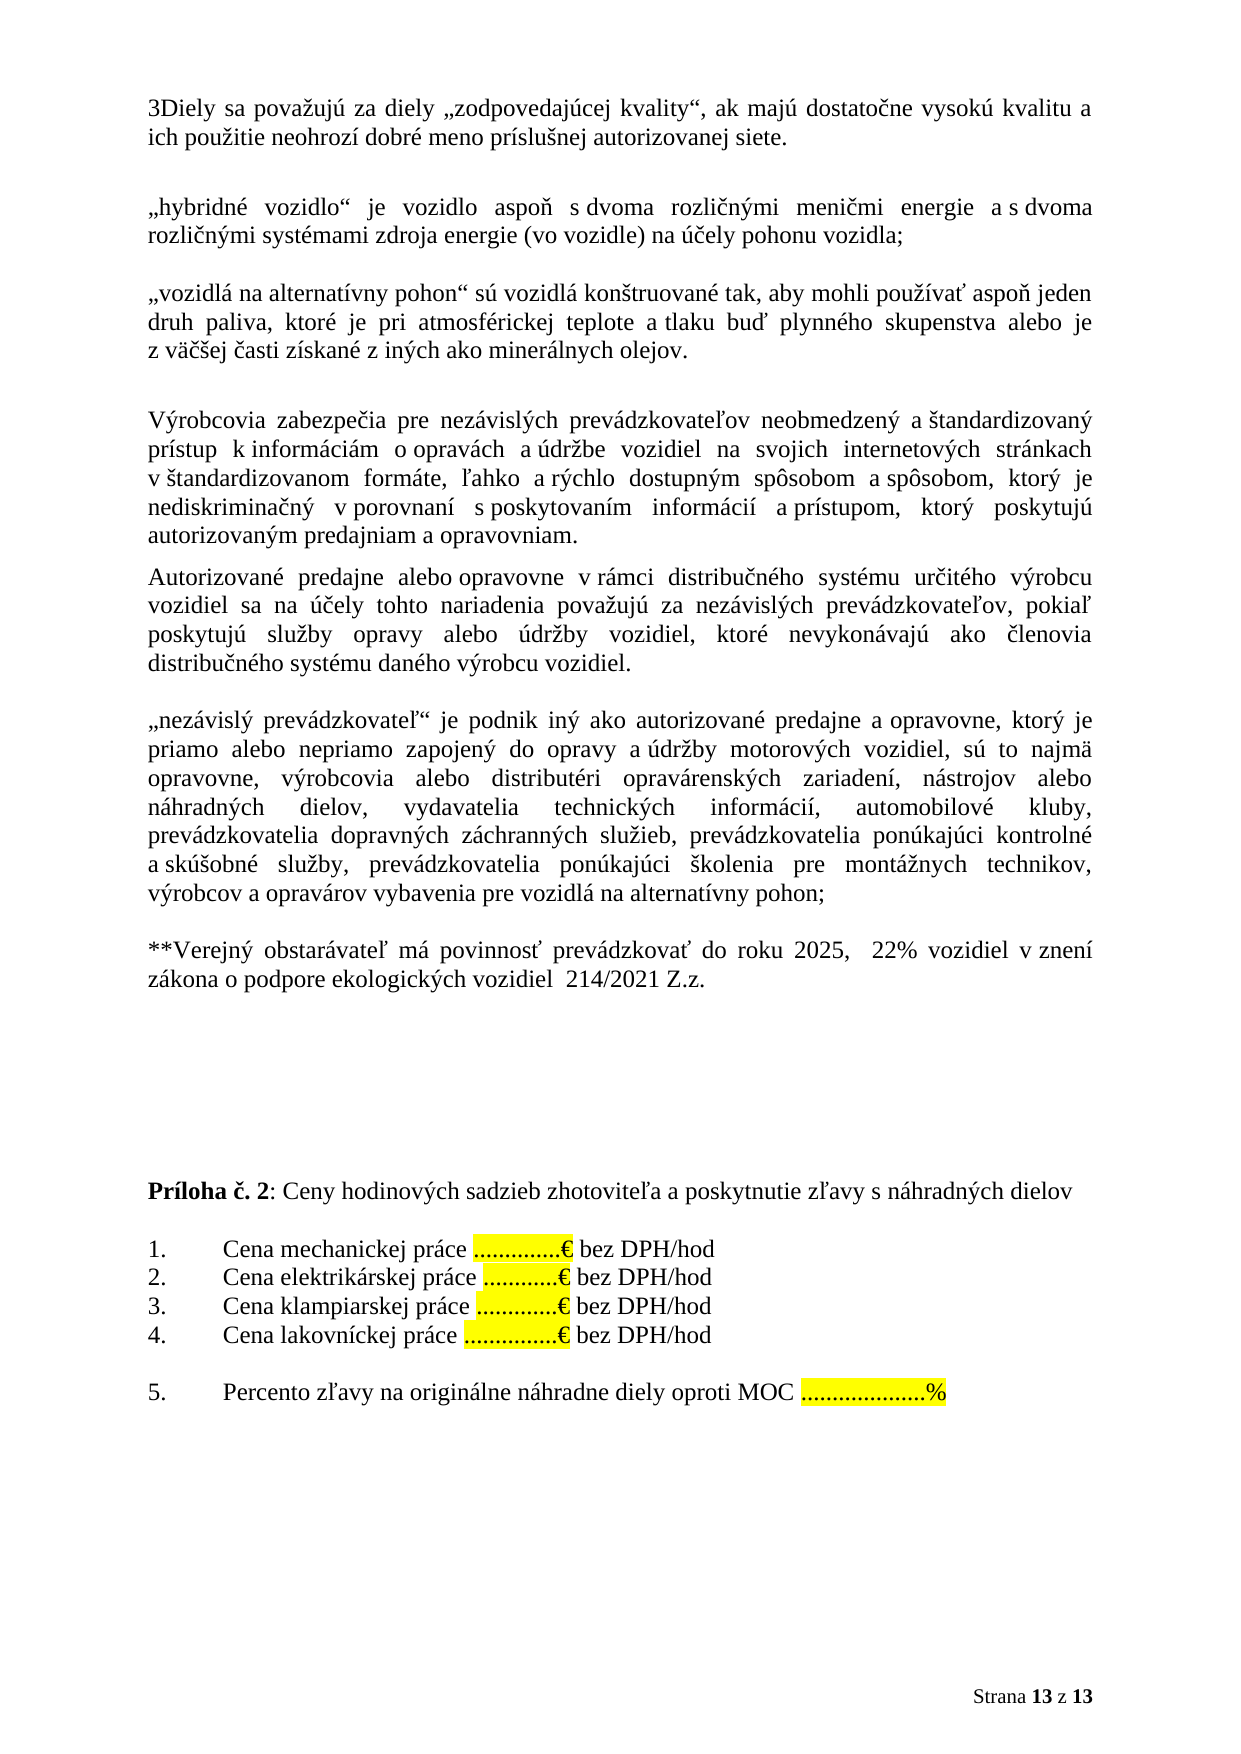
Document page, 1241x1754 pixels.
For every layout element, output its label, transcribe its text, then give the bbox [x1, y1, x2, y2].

text „hybridné vozidlo“ je vozidlo aspoň s dvoma rozličnými meničmi energie a s dvoma rozličnými systémami zdroja energie (vo vozidle) na účely pohonu vozidla; [148, 192, 1093, 249]
list Cena klampiarskej práce .............€ bez DPH/hod [570, 1291, 1093, 1320]
list Cena lakovníckej práce ...............€ bez DPH/hod [570, 1320, 1093, 1349]
list Príloha č. 2: Ceny hodinových sadzieb zhotoviteľa a poskytnutie zľavy s náhradných dielov [148, 1176, 1093, 1205]
text **Verejný obstarávateľ má povinnosť prevádzkovať do roku 2025, 22% vozidiel v znení zákona o podpore ekologických vozidiel 214/2021 Z.z. [148, 936, 1093, 993]
list Cena klampiarskej práce .............€ bez DPH/hod [148, 1291, 476, 1320]
list Percento zľavy na originálne náhradne diely oproti MOC ....................% [148, 1377, 1093, 1406]
list Cena mechanickej práce ..............€ bez DPH/hod [148, 1234, 473, 1262]
text „vozidlá na alternatívny pohon“ sú vozidlá konštruované tak, aby mohli používať aspoň jeden druh paliva, ktoré je pri atmosférickej teplote a tlaku buď plynného skupenstva alebo je z väčšej časti získané z iných ako minerálnych olejov. [148, 278, 1093, 364]
text „nezávislý prevádzkovateľ“ je podnik iný ako autorizované predajne a opravovne, ktorý je priamo alebo nepriamo zapojený do opravy a údržby motorových vozidiel, sú to najmä opravovne, výrobcovia alebo distributéri opravárenských zariadení, nástrojov alebo náhradných dielov, vydavatelia technických informácií, automobilové kluby, prevádzkovatelia dopravných záchranných služieb, prevádzkovatelia ponúkajúci kontrolné a skúšobné služby, prevádzkovatelia ponúkajúci školenia pre montážnych technikov, výrobcov a opravárov vybavenia pre vozidlá na alternatívny pohon; [148, 706, 1093, 907]
text Výrobcovia zabezpečia pre nezávislých prevádzkovateľov neobmedzený a štandardizovaný prístup k informáciám o opravách a údržbe vozidiel na svojich internetových stránkach v štandardizovanom formáte, ľahko a rýchlo dostupným spôsobom a spôsobom, ktorý je nediskriminačný v porovnaní s poskytovaním informácií a prístupom, ktorý poskytujú autorizovaným predajniam a opravovniam. [148, 406, 1093, 549]
text 3Diely sa považujú za diely „zodpovedajúcej kvality“, ak majú dostatočne vysokú kvalitu a ich použitie neohrozí dobré meno príslušnej autorizovanej siete. [148, 93, 1093, 151]
text Autorizované predajne alebo opravovne v rámci distribučného systému určitého výrobcu vozidiel sa na účely tohto nariadenia považujú za nezávislých prevádzkovateľov, pokiaľ poskytujú služby opravy alebo údržby vozidiel, ktoré nevykonávajú ako členovia distribučného systému daného výrobcu vozidiel. [148, 562, 1093, 677]
list Cena mechanickej práce ..............€ bez DPH/hod [573, 1234, 1093, 1262]
list Cena elektrikárskej práce ............€ bez DPH/hod [148, 1262, 1093, 1291]
list Cena lakovníckej práce ...............€ bez DPH/hod [148, 1320, 464, 1349]
